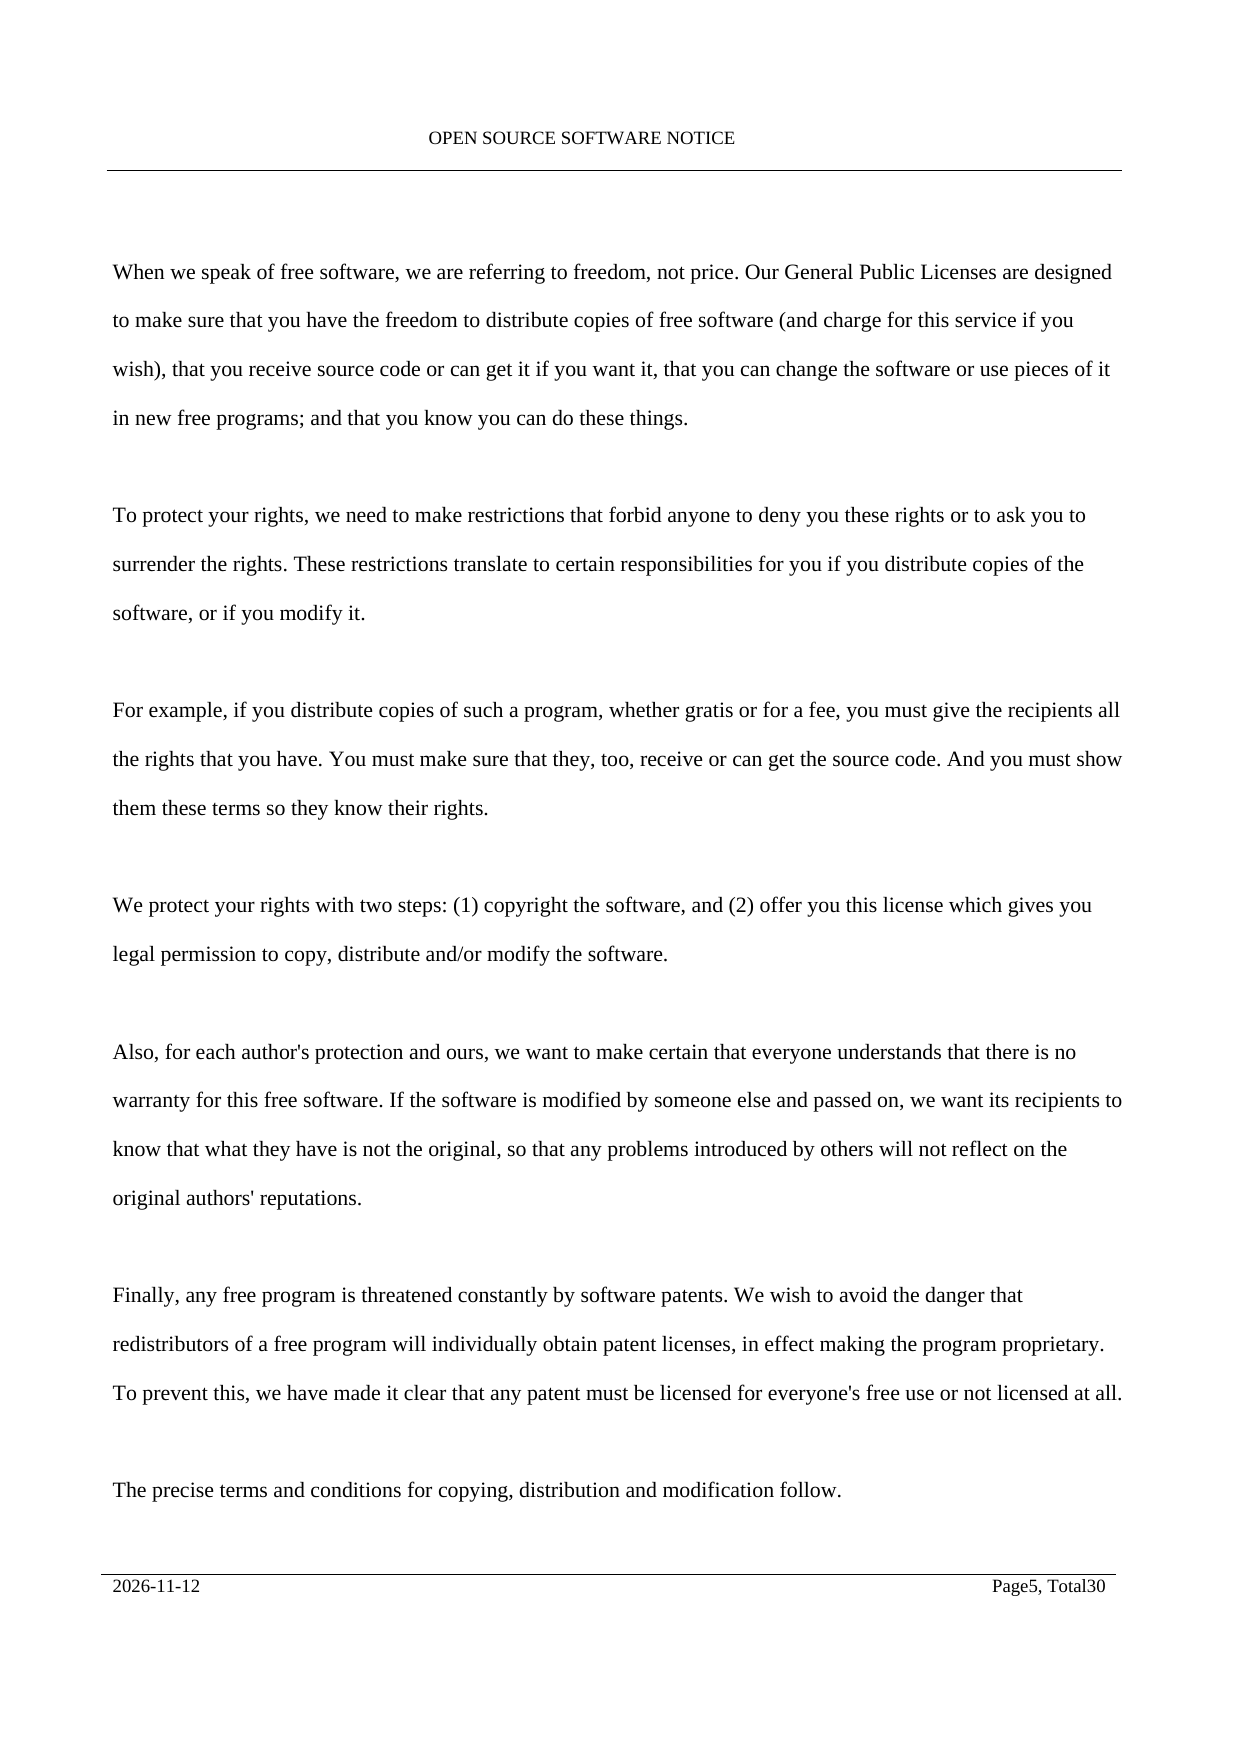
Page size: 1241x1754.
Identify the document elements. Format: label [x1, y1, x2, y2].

text [112, 206, 1128, 1506]
